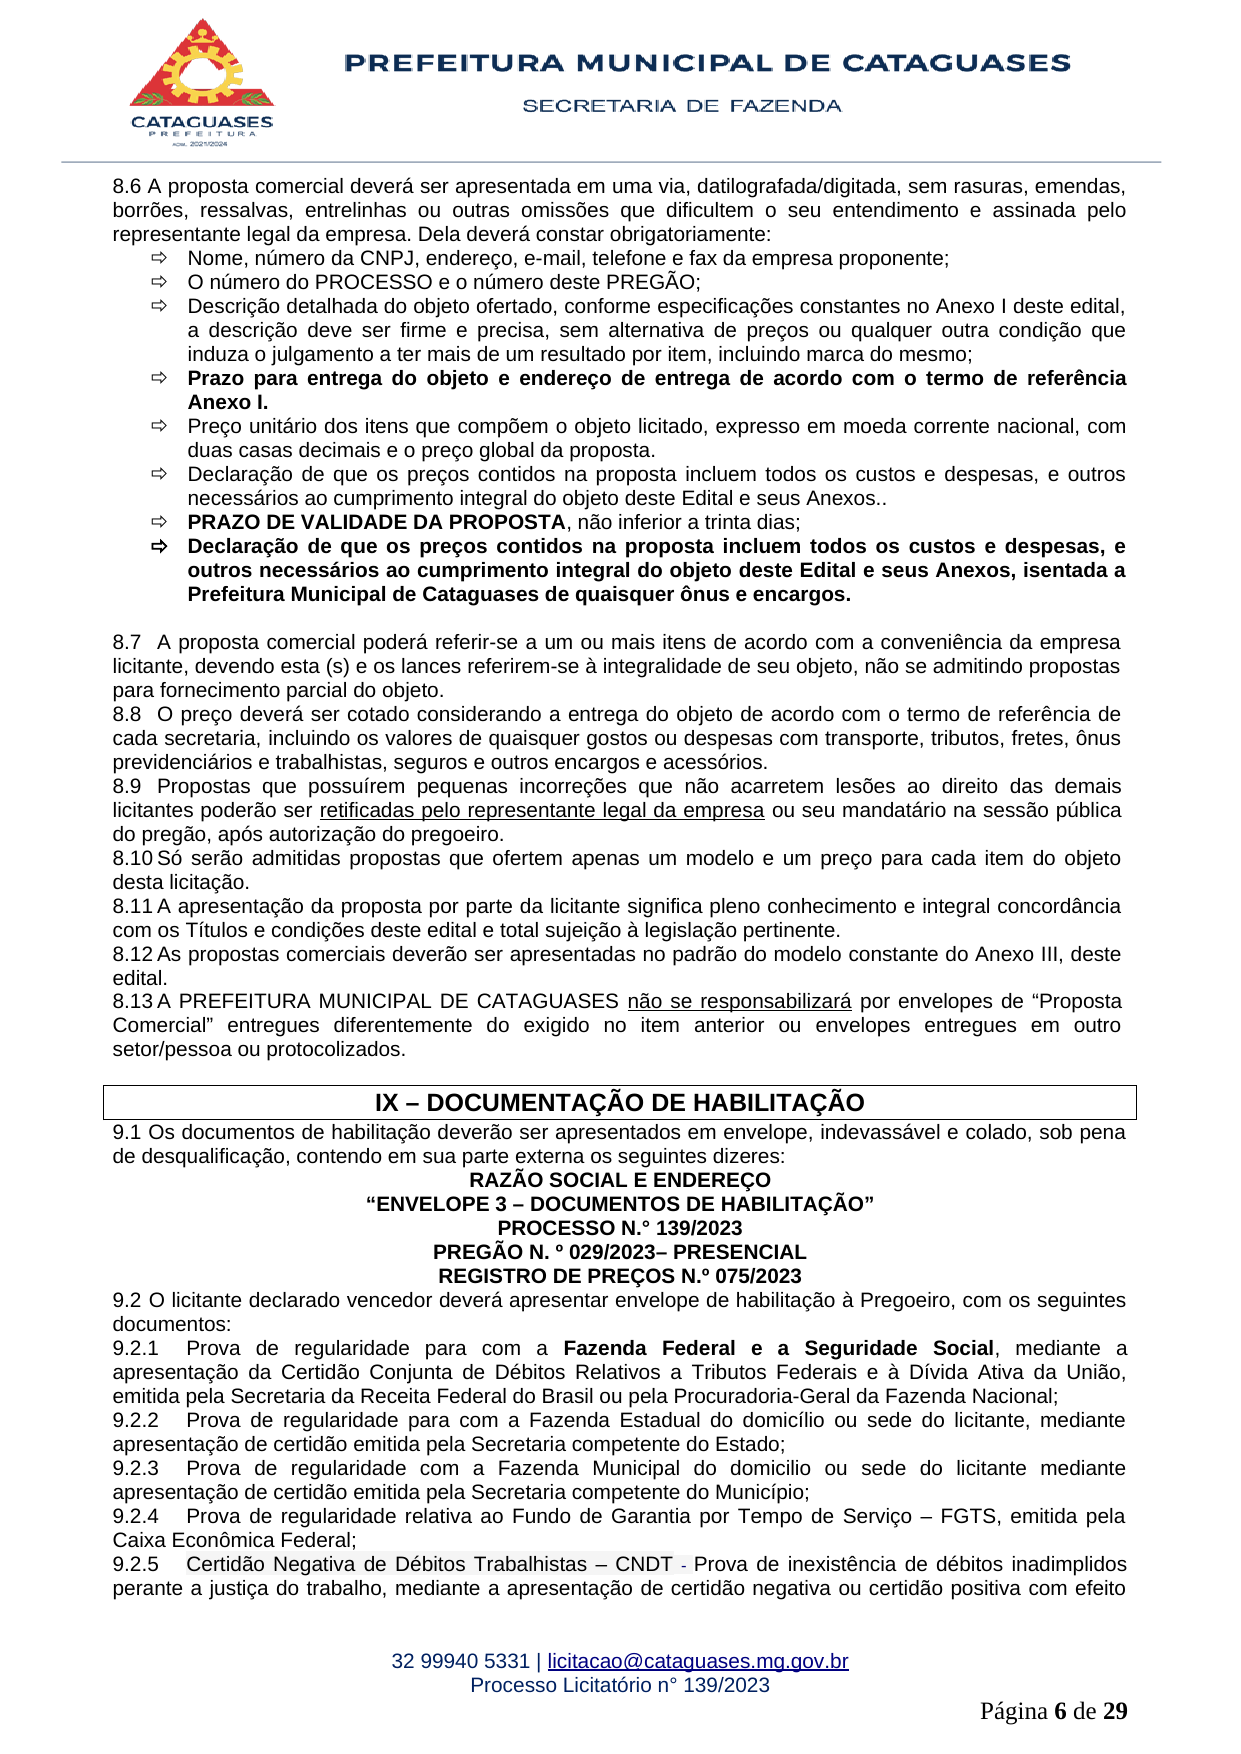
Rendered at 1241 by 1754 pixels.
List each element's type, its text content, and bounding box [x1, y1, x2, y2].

list As propostas comerciais deverão ser apresentadas no padrão do modelo constante do Anexo III, deste edital. [112, 941, 1123, 989]
list O número do PROCESSO e o número deste PREGÃO; [150, 270, 1128, 294]
list Descrição detalhada do objeto ofertado, conforme especificações constantes no Anexo I deste edital, a descrição deve ser firme e precisa, sem alternativa de preços ou qualquer outra condição que induza o julgamento a ter mais de um resultado por item, incluindo marca do mesmo; [150, 294, 1128, 366]
list A proposta comercial poderá referir-se a um ou mais itens de acordo com a conveniência da empresa licitante, devendo esta (s) e os lances referirem-se à integralidade de seu objeto, não se admitindo propostas para fornecimento parcial do objeto. [112, 630, 1123, 702]
text 8.6 A proposta comercial deverá ser apresentada em uma via, datilografada/digitada, sem rasuras, emendas, borrões, ressalvas, entrelinhas ou outras omissões que dificultem o seu entendimento e assinada pelo representante legal da empresa. Dela deverá constar obrigatoriamente: [112, 163, 1128, 246]
text PREGÃO N. º 029/2023– PRESENCIAL [112, 1240, 1128, 1264]
list O preço deverá ser cotado considerando a entrega do objeto de acordo com o termo de referência de cada secretaria, incluindo os valores de quaisquer gostos ou despesas com transporte, tributos, fretes, ônus previdenciários e trabalhistas, seguros e outros encargos e acessórios. [112, 702, 1123, 774]
text IX – DOCUMENTAÇÃO DE HABILITAÇÃO [104, 1086, 1136, 1119]
list Declaração de que os preços contidos na proposta incluem todos os custos e despesas, e outros necessários ao cumprimento integral do objeto deste Edital e seus Anexos.. [150, 462, 1128, 510]
list Prova de regularidade para com a Fazenda Estadual do domicílio ou sede do licitante, mediante apresentação de certidão emitida pela Secretaria competente do Estado; [112, 1408, 1128, 1456]
list A PREFEITURA MUNICIPAL DE CATAGUASES não se responsabilizará por envelopes de “Proposta Comercial” entregues diferentemente do exigido no item anterior ou envelopes entregues em outro setor/pessoa ou protocolizados. [112, 989, 1123, 1061]
text 9.1 Os documentos de habilitação deverão ser apresentados em envelope, indevassável e colado, sob pena de desqualificação, contendo em sua parte externa os seguintes dizeres: [112, 1120, 1128, 1168]
list PRAZO DE VALIDADE DA PROPOSTA, não inferior a trinta dias; [150, 510, 1128, 534]
list Prova de regularidade para com a Fazenda Federal e a Seguridade Social, mediante a apresentação da Certidão Conjunta de Débitos Relativos a Tributos Federais e à Dívida Ativa da União, emitida pela Secretaria da Receita Federal do Brasil ou pela Procuradoria-Geral da Fazenda Nacional; [112, 1336, 1128, 1408]
list Prova de regularidade com a Fazenda Municipal do domicilio ou sede do licitante mediante apresentação de certidão emitida pela Secretaria competente do Município; [112, 1456, 1128, 1503]
text PROCESSO N.° 139/2023 [112, 1216, 1128, 1240]
list Declaração de que os preços contidos na proposta incluem todos os custos e despesas, e outros necessários ao cumprimento integral do objeto deste Edital e seus Anexos, isentada a Prefeitura Municipal de Cataguases de quaisquer ônus e encargos. [150, 534, 1128, 606]
text REGISTRO DE PREÇOS N.º 075/2023 [112, 1264, 1128, 1288]
text “ENVELOPE 3 – DOCUMENTOS DE HABILITAÇÃO” [112, 1192, 1128, 1216]
picture [61, 15, 1161, 163]
text RAZÃO SOCIAL E ENDEREÇO [112, 1168, 1128, 1192]
list Preço unitário dos itens que compõem o objeto licitado, expresso em moeda corrente nacional, com duas casas decimais e o preço global da proposta. [150, 414, 1128, 462]
list O licitante declarado vencedor deverá apresentar envelope de habilitação à Pregoeiro, com os seguintes documentos: [112, 1288, 1128, 1336]
list Nome, número da CNPJ, endereço, e-mail, telefone e fax da empresa proponente; [150, 246, 1128, 270]
list Prazo para entrega do objeto e endereço de entrega de acordo com o termo de referência Anexo I. [150, 366, 1128, 414]
list Propostas que possuírem pequenas incorreções que não acarretem lesões ao direito das demais licitantes poderão ser retificadas pelo representante legal da empresa ou seu mandatário na sessão pública do pregão, após autorização do pregoeiro. [112, 774, 1123, 846]
list Prova de regularidade relativa ao Fundo de Garantia por Tempo de Serviço – FGTS, emitida pela Caixa Econômica Federal; [112, 1503, 1128, 1551]
list Só serão admitidas propostas que ofertem apenas um modelo e um preço para cada item do objeto desta licitação. [112, 846, 1123, 893]
list A apresentação da proposta por parte da licitante significa pleno conhecimento e integral concordância com os Títulos e condições deste edital e total sujeição à legislação pertinente. [112, 893, 1123, 941]
